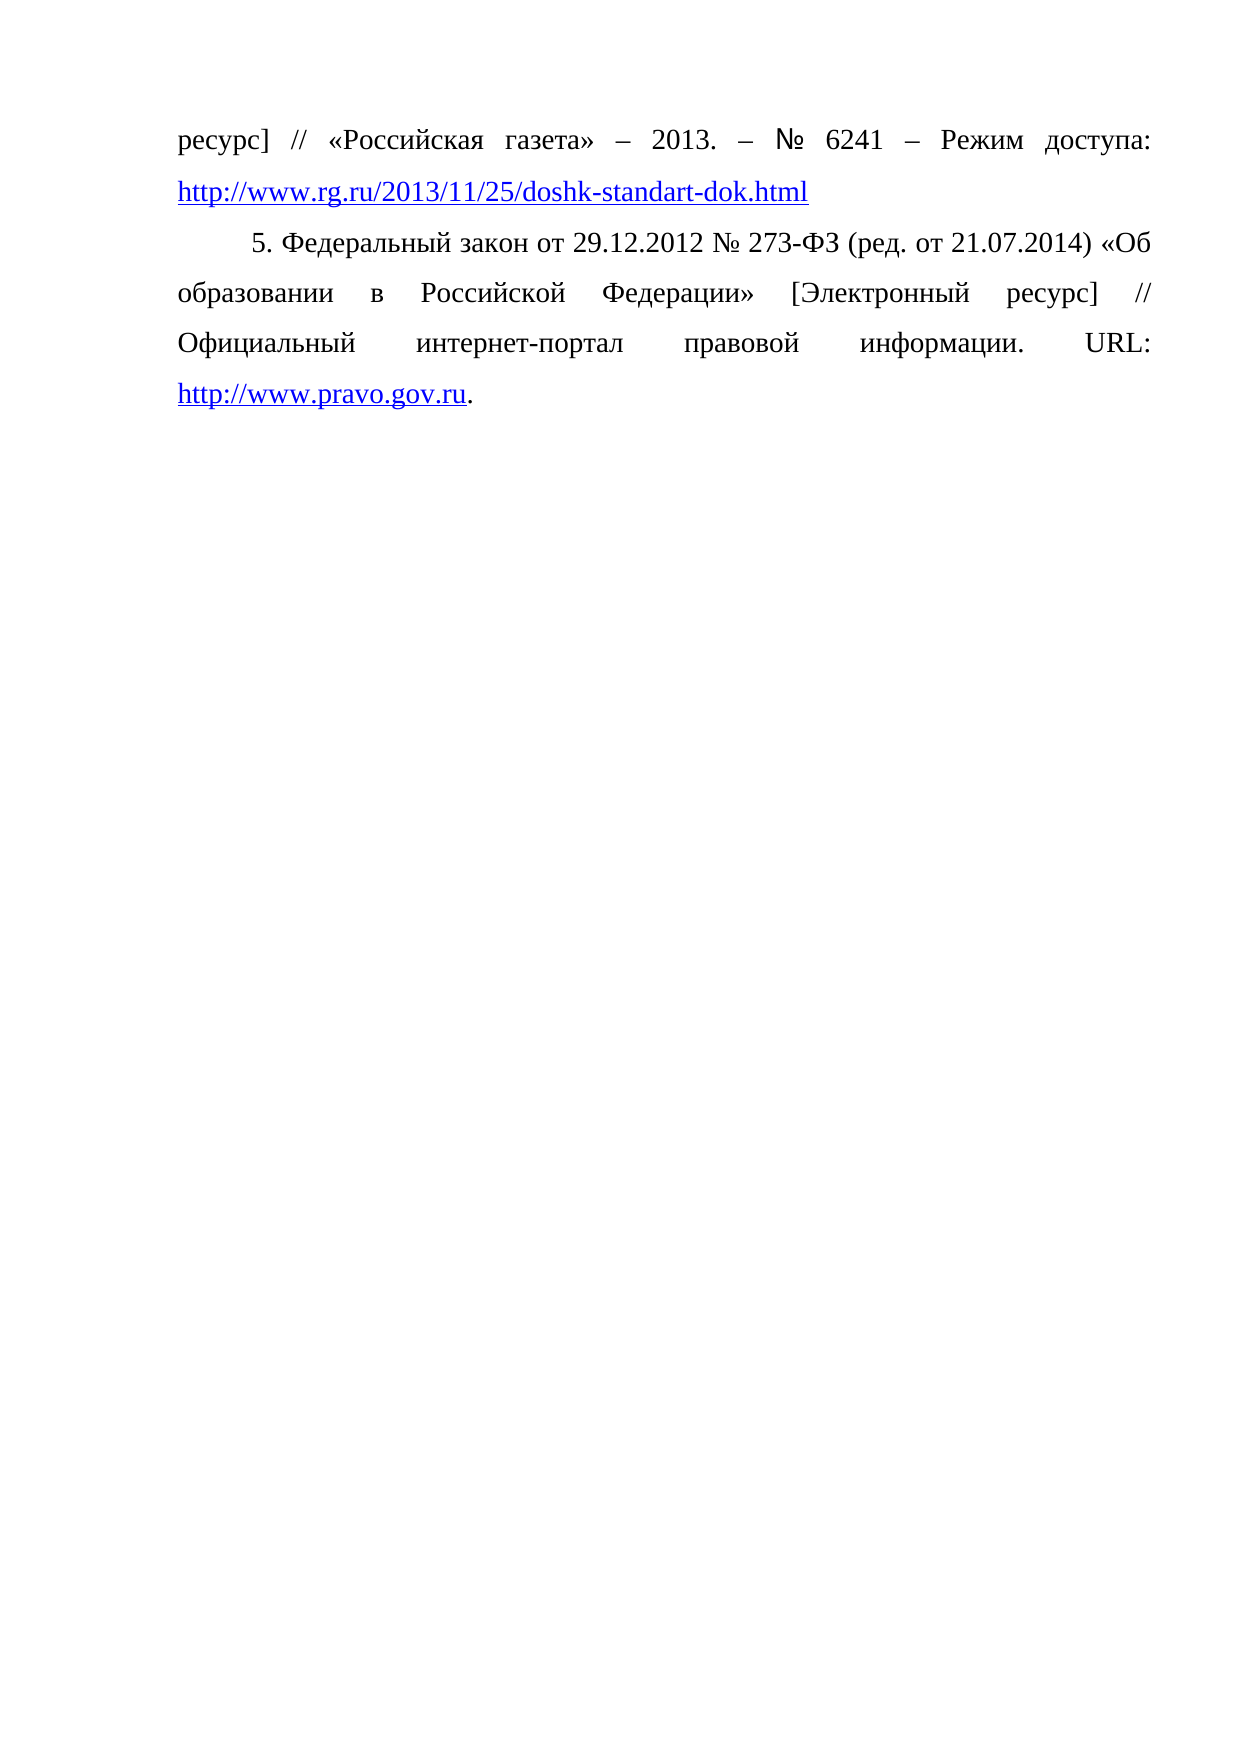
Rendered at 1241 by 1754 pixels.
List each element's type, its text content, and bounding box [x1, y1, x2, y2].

text 5. Федеральный закон от 29.12.2012 № 273-ФЗ (ред. от 21.07.2014) «Об образовании в Российской Федерации» [Электронный ресурс] // Официальный интернет-портал правовой информации. URL: http://www.pravo.gov.ru. [177, 225, 1152, 409]
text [177, 118, 1152, 208]
